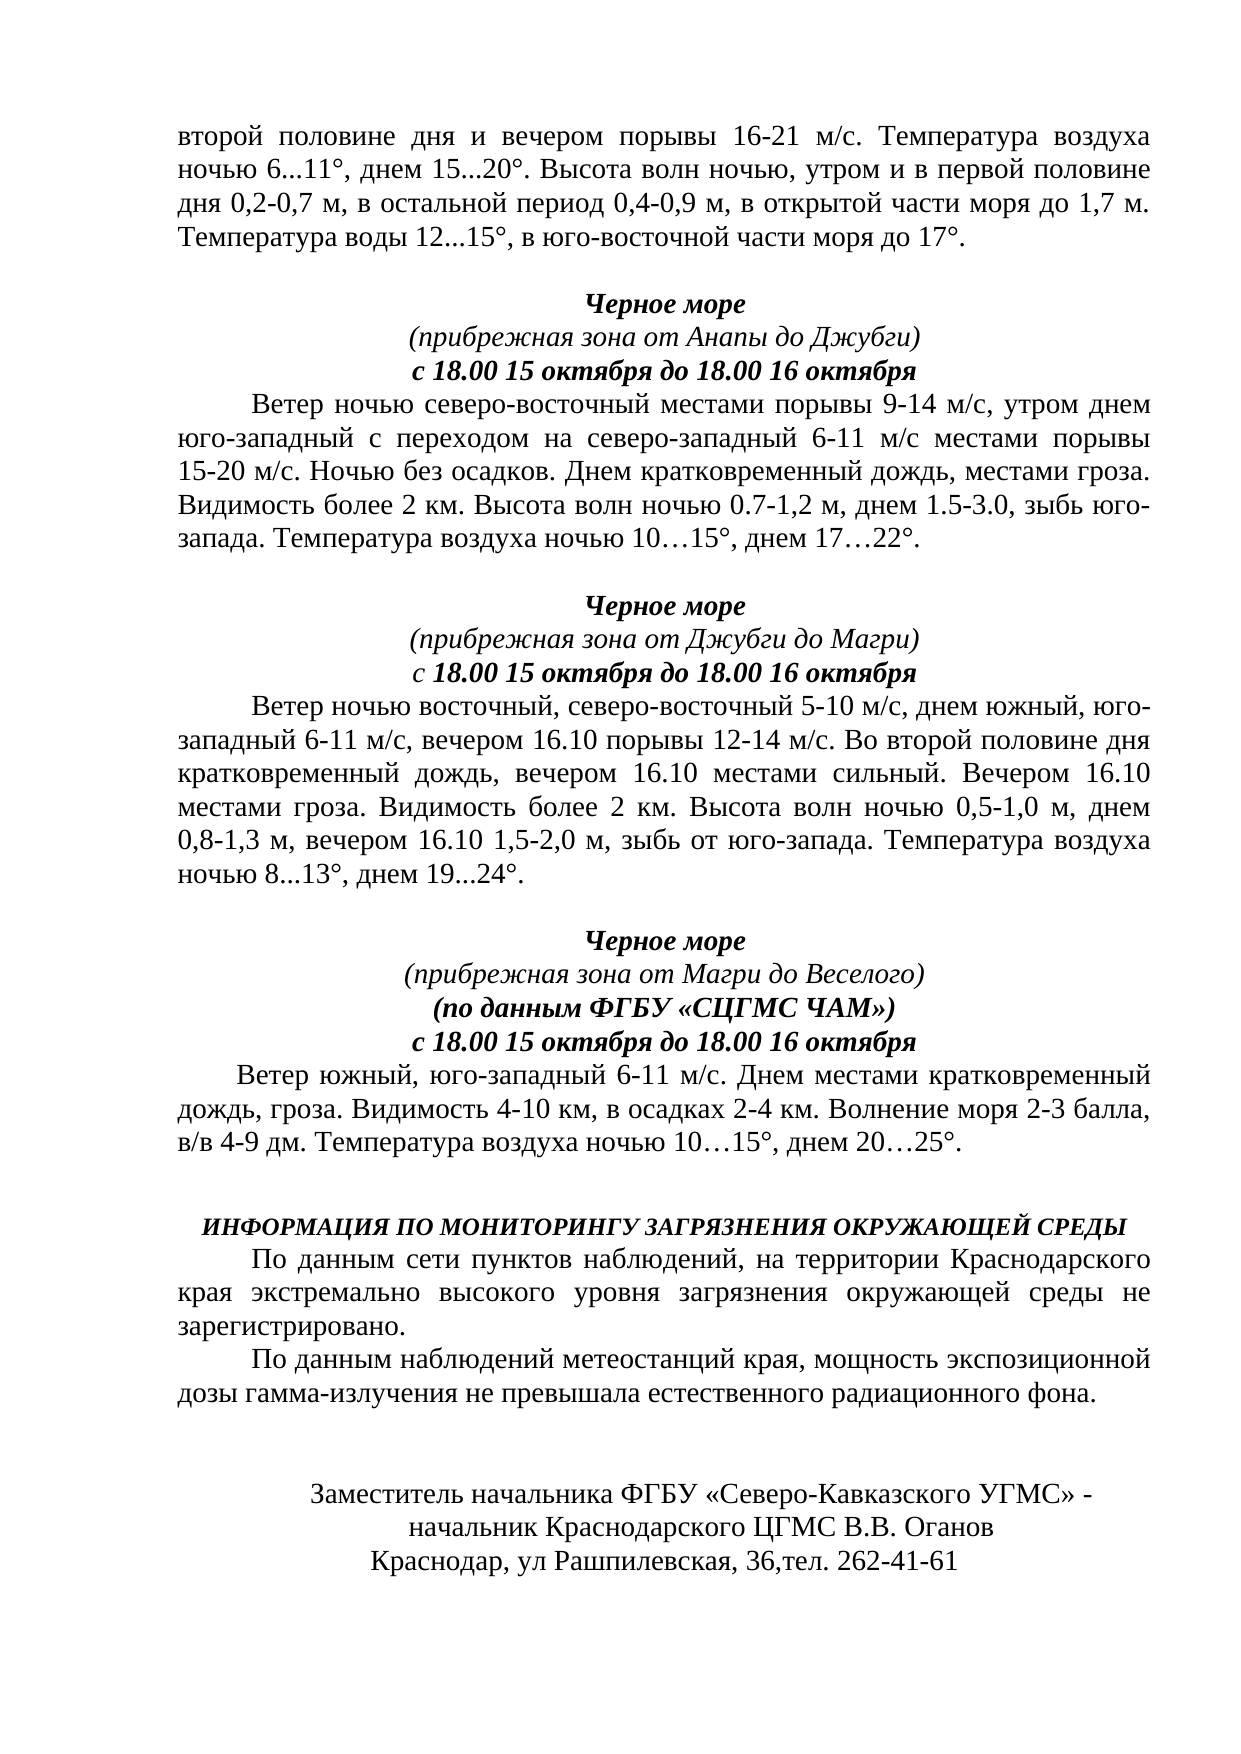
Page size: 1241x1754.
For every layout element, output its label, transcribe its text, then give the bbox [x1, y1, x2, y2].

text Ветер ночью восточный, северо-восточный 5-10 м/с, днем южный, юго-западный 6-11 м/с, вечером 16.10 порывы 12-14 м/с. Во второй половине дня кратковременный дождь, вечером 16.10 местами сильный. Вечером 16.10 местами гроза. Видимость более 2 км. Высота волн ночью 0,5-1,0 м, днем 0,8-1,3 м, вечером 16.10 1,5-2,0 м, зыбь от юго-запада. Температура воздуха ночью 8...13°, днем 19...24°. [177, 688, 1152, 889]
text Заместитель начальника ФГБУ «Северо-Кавказского УГМС» - [177, 1476, 1152, 1509]
text (прибрежная зона от Анапы до Джубги) [177, 319, 1152, 353]
text (прибрежная зона от Джубги до Магри) [177, 621, 1152, 655]
text По данным наблюдений метеостанций края, мощность экспозиционной дозы гамма-излучения не превышала естественного радиационного фона. [177, 1342, 1152, 1409]
text Черное море [177, 286, 1152, 319]
text Черное море [177, 923, 1152, 957]
text Краснодар, ул Рашпилевская, 36,тел. 262-41-61 [177, 1543, 1152, 1576]
text с 18.00 15 октября до 18.00 16 октября [177, 353, 1152, 386]
text начальник Краснодарского ЦГМС В.В. Оганов [177, 1509, 1152, 1543]
text Черное море [177, 588, 1152, 621]
text с 18.00 15 октября до 18.00 16 октября [177, 1024, 1152, 1057]
text Ветер южный, юго-западный 6-11 м/с. Днем местами кратковременный дождь, гроза. Видимость 4-10 км, в осадках 2-4 км. Волнение моря 2-3 балла, в/в 4-9 дм. Температура воздуха ночью 10…15°, днем 20…25°. [177, 1057, 1152, 1158]
text (по данным ФГБУ «СЦГМС ЧАМ») [177, 990, 1152, 1024]
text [177, 118, 1152, 252]
text (прибрежная зона от Магри до Веселого) [177, 957, 1152, 990]
text Ветер ночью северо-восточный местами порывы 9-14 м/с, утром днем юго-западный с переходом на северо-западный 6-11 м/с местами порывы 15-20 м/с. Ночью без осадков. Днем кратковременный дождь, местами гроза. Видимость более . Высота волн ночью 0.7-1,2 м, днем 1.5-3.0, зыбь юго-запада. Температура воздуха ночью 10…15°, днем 17…22°. [177, 386, 1152, 554]
text По данным сети пунктов наблюдений, на территории Краснодарского края экстремально высокого уровня загрязнения окружающей среды не зарегистрировано. [177, 1241, 1152, 1342]
text ИНФОРМАЦИЯ ПО МОНИТОРИНГУ ЗАГРЯЗНЕНИЯ ОКРУЖАЮЩЕЙ СРЕДЫ [177, 1212, 1152, 1241]
text с 18.00 15 октября до 18.00 16 октября [177, 655, 1152, 688]
